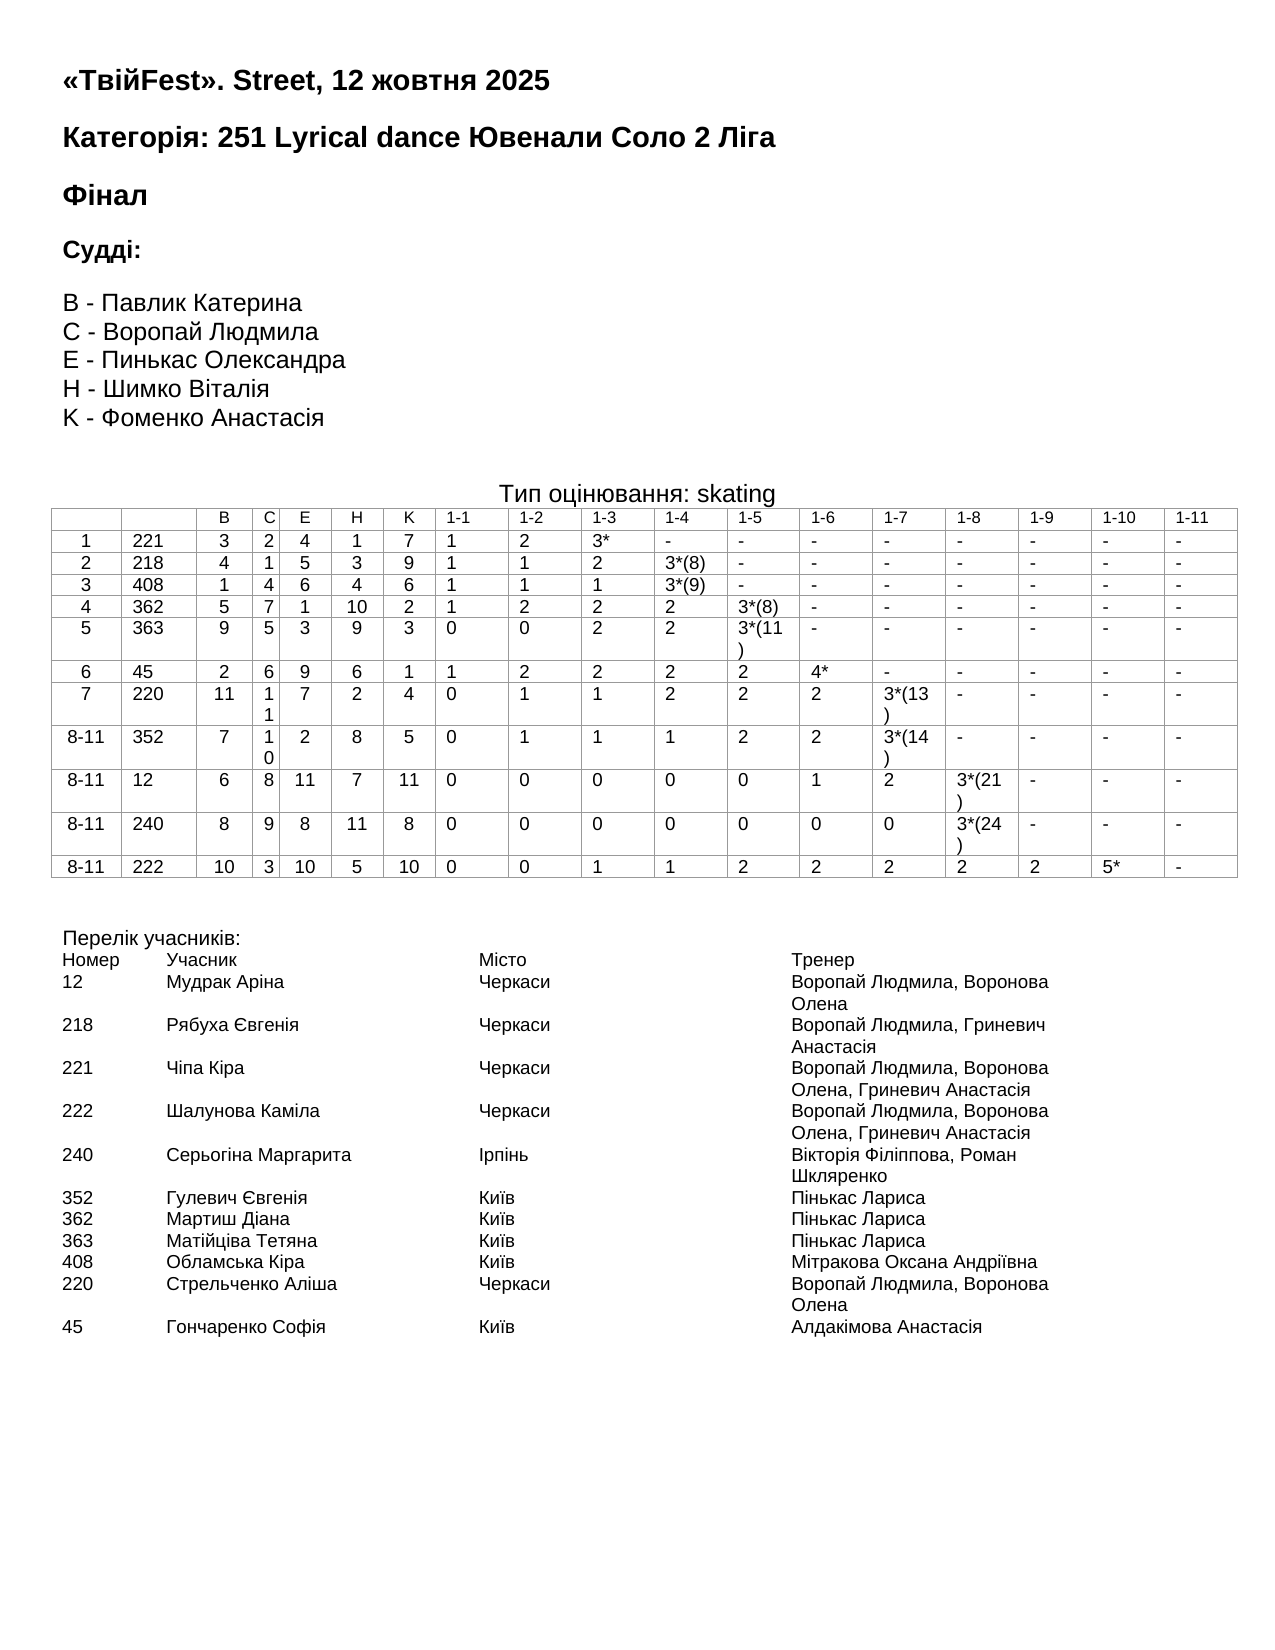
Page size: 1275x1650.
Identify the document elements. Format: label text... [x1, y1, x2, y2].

table_cell 8 [280, 813, 331, 855]
table_cell 2 [728, 856, 799, 877]
table_cell - [873, 553, 945, 573]
table_cell 10 [197, 856, 252, 877]
text B - Павлик Катерина [62, 288, 1212, 316]
table_cell - [946, 726, 1018, 769]
table_cell Мудрак Аріна [155, 971, 467, 1014]
table_cell Воропай Людмила, Воронова Олена, Гриневич Анастасія [780, 1100, 1092, 1143]
table_header 1-11 [1165, 509, 1237, 530]
table_cell - [1165, 726, 1237, 769]
table_cell - [946, 531, 1018, 552]
table_cell 2 [873, 770, 945, 812]
table_cell - [728, 553, 799, 573]
table_cell 5 [332, 856, 383, 877]
table_header 1-8 [946, 509, 1018, 530]
table_cell 0 [509, 618, 581, 660]
table_cell - [1165, 661, 1237, 682]
table_cell 2 [655, 683, 727, 725]
table_cell 4 [384, 683, 435, 725]
table_cell - [1019, 553, 1091, 573]
table_cell 2 [509, 531, 581, 552]
table_cell 363 [51, 1230, 155, 1251]
table_cell 3 [253, 856, 279, 877]
table_cell 7 [332, 770, 383, 812]
table_cell 5 [197, 596, 252, 617]
table_header H [332, 509, 383, 530]
table_cell 0 [655, 770, 727, 812]
table_cell 7 [197, 726, 252, 769]
table_cell 5 [384, 726, 435, 769]
table_cell 2 [582, 553, 654, 573]
table_cell Мітракова Оксана Андріївна [780, 1251, 1092, 1273]
table_cell - [1092, 531, 1164, 552]
table_cell 0 [582, 813, 654, 855]
table_cell 3* [582, 531, 654, 552]
table_cell 218 [51, 1014, 155, 1057]
table_cell Гончаренко Софія [155, 1316, 467, 1337]
table_cell 0 [509, 770, 581, 812]
table_cell 0 [509, 813, 581, 855]
table_cell - [728, 575, 799, 595]
table_cell 1 [800, 770, 872, 812]
table_cell 5 [52, 618, 121, 660]
table_cell 2 [509, 596, 581, 617]
table_cell 363 [122, 618, 196, 660]
table_cell 9 [280, 661, 331, 682]
table_cell 1 [436, 661, 508, 682]
table_cell Воропай Людмила, Гриневич Анастасія [780, 1014, 1092, 1057]
table_cell Черкаси [467, 1100, 780, 1143]
table_cell 9 [384, 553, 435, 573]
table_cell 2 [800, 683, 872, 725]
table_cell Гулевич Євгенія [155, 1186, 467, 1208]
table_cell 0 [436, 770, 508, 812]
table_cell 1 [52, 531, 121, 552]
table_header B [197, 509, 252, 530]
table_cell 8 [384, 813, 435, 855]
table_cell 0 [436, 618, 508, 660]
table_cell Пінькас Лариса [780, 1208, 1092, 1229]
table_cell - [800, 618, 872, 660]
table_cell 2 [582, 661, 654, 682]
table_cell 2 [728, 683, 799, 725]
text Тип оцінювання: skating [62, 479, 1212, 508]
table_cell - [1019, 661, 1091, 682]
table_cell Матійціва Тетяна [155, 1230, 467, 1251]
table_cell 5* [1092, 856, 1164, 877]
table_cell 221 [51, 1057, 155, 1100]
table_cell - [1092, 618, 1164, 660]
table_cell 8 [332, 726, 383, 769]
table_header 1-1 [436, 509, 508, 530]
table_cell 218 [122, 553, 196, 573]
table_cell Алдакімова Анастасія [780, 1316, 1092, 1337]
table_cell Черкаси [467, 1014, 780, 1057]
text Категорія: 251 Lyrical dance Ювенали Соло 2 Ліга [62, 120, 1212, 153]
table_header 1-6 [800, 509, 872, 530]
table_cell 10 [332, 596, 383, 617]
table_cell 2 [582, 596, 654, 617]
table_cell - [946, 661, 1018, 682]
table_cell 2 [52, 553, 121, 573]
table_cell 0 [436, 813, 508, 855]
table_cell 6 [280, 575, 331, 595]
table_cell 3*(11) [728, 618, 799, 660]
table_cell 3*(9) [655, 575, 727, 595]
table_cell - [1092, 813, 1164, 855]
table_cell - [1019, 575, 1091, 595]
table_cell Київ [467, 1208, 780, 1229]
text Фінал [62, 177, 1212, 211]
table_cell Шалунова Каміла [155, 1100, 467, 1143]
table_cell 3 [52, 575, 121, 595]
table_cell - [1092, 683, 1164, 725]
table_cell Черкаси [467, 971, 780, 1014]
table_cell - [800, 553, 872, 573]
table_cell Мартиш Діана [155, 1208, 467, 1229]
table_header 1-5 [728, 509, 799, 530]
table_cell - [1092, 661, 1164, 682]
table_cell Пінькас Лариса [780, 1186, 1092, 1208]
table_cell 5 [253, 618, 279, 660]
text «ТвійFest». Street, 12 жовтня 2025 [62, 62, 1212, 96]
table_cell 10 [280, 856, 331, 877]
table_cell 222 [122, 856, 196, 877]
table_cell 4 [52, 596, 121, 617]
table_cell - [873, 661, 945, 682]
table_header [52, 509, 121, 530]
table_cell - [946, 596, 1018, 617]
table_cell 408 [122, 575, 196, 595]
table_cell 8-11 [52, 770, 121, 812]
table_cell Воропай Людмила, Воронова Олена [780, 971, 1092, 1014]
table_header K [384, 509, 435, 530]
text C - Воропай Людмила [62, 316, 1212, 345]
table_cell 6 [52, 661, 121, 682]
table_cell - [1165, 553, 1237, 573]
table_cell - [728, 531, 799, 552]
table_cell - [1092, 575, 1164, 595]
table_cell Вікторія Філіппова, Роман Шкляренко [780, 1143, 1092, 1186]
table_cell Пінькас Лариса [780, 1230, 1092, 1251]
table_cell 7 [280, 683, 331, 725]
table_cell - [1019, 683, 1091, 725]
table_cell - [1092, 726, 1164, 769]
table_cell 352 [51, 1186, 155, 1208]
table_cell Ірпінь [467, 1143, 780, 1186]
table_cell - [655, 531, 727, 552]
text K - Фоменко Анастасія [62, 403, 1212, 431]
table_cell 1 [384, 661, 435, 682]
table_cell 11 [253, 683, 279, 725]
table_cell 222 [51, 1100, 155, 1143]
table_cell - [1165, 770, 1237, 812]
table_cell 240 [51, 1143, 155, 1186]
table_cell Київ [467, 1251, 780, 1273]
table_cell 0 [436, 856, 508, 877]
table_cell - [1092, 596, 1164, 617]
table_cell 5 [280, 553, 331, 573]
table_cell 1 [332, 531, 383, 552]
table_cell 2 [800, 856, 872, 877]
table_cell 6 [332, 661, 383, 682]
table_cell 1 [253, 553, 279, 573]
table_cell 7 [384, 531, 435, 552]
table_cell - [946, 575, 1018, 595]
table_header 1-2 [509, 509, 581, 530]
table_cell 2 [582, 618, 654, 660]
table_cell 6 [197, 770, 252, 812]
table_cell 2 [332, 683, 383, 725]
table_header 1-9 [1019, 509, 1091, 530]
table_header E [280, 509, 331, 530]
table_cell 2 [655, 618, 727, 660]
table_cell 0 [655, 813, 727, 855]
table_cell 2 [946, 856, 1018, 877]
table_cell - [946, 683, 1018, 725]
text Перелік учасників: [62, 925, 1212, 949]
table_cell 1 [582, 683, 654, 725]
table_cell 1 [280, 596, 331, 617]
table_cell 1 [655, 856, 727, 877]
table_cell 12 [122, 770, 196, 812]
table_cell Київ [467, 1230, 780, 1251]
table_cell - [946, 618, 1018, 660]
table_cell 2 [509, 661, 581, 682]
table_cell 3*(8) [728, 596, 799, 617]
table_cell 0 [728, 813, 799, 855]
table_cell 2 [280, 726, 331, 769]
table_cell - [1019, 531, 1091, 552]
table_cell - [1019, 618, 1091, 660]
text H - Шимко Віталія [62, 374, 1212, 403]
table_cell 1 [436, 553, 508, 573]
table_cell 6 [384, 575, 435, 595]
table_cell - [800, 575, 872, 595]
table_cell 0 [582, 770, 654, 812]
table_cell 0 [800, 813, 872, 855]
table_cell 3 [332, 553, 383, 573]
table_cell 1 [197, 575, 252, 595]
text Судді: [62, 235, 1212, 264]
table_header Номер [51, 949, 155, 971]
table_header [122, 509, 196, 530]
table_cell 0 [436, 683, 508, 725]
table_cell 8-11 [52, 813, 121, 855]
table_cell Чіпа Кіра [155, 1057, 467, 1100]
table_cell Воропай Людмила, Воронова Олена, Гриневич Анастасія [780, 1057, 1092, 1100]
table_cell 2 [728, 661, 799, 682]
table_header 1-10 [1092, 509, 1164, 530]
table_cell 1 [582, 575, 654, 595]
table_cell 1 [509, 726, 581, 769]
table_cell 3 [280, 618, 331, 660]
table_header Тренер [780, 949, 1092, 971]
table_cell 2 [253, 531, 279, 552]
table_cell - [1165, 813, 1237, 855]
table_cell - [946, 553, 1018, 573]
table_cell 1 [436, 596, 508, 617]
table_cell - [1165, 618, 1237, 660]
table_cell 3*(24) [946, 813, 1018, 855]
table_cell 11 [197, 683, 252, 725]
table_cell 2 [655, 661, 727, 682]
table_cell Стрельченко Аліша [155, 1273, 467, 1316]
table_cell - [873, 618, 945, 660]
table_cell 7 [52, 683, 121, 725]
table_cell Київ [467, 1186, 780, 1208]
table_cell 2 [197, 661, 252, 682]
table_cell 220 [51, 1273, 155, 1316]
table_cell 12 [51, 971, 155, 1014]
table_cell 1 [436, 575, 508, 595]
table_cell - [1092, 770, 1164, 812]
table_cell - [800, 531, 872, 552]
table_cell Черкаси [467, 1057, 780, 1100]
table_cell 0 [873, 813, 945, 855]
table_header C [253, 509, 279, 530]
table_cell Черкаси [467, 1273, 780, 1316]
table_cell 3 [197, 531, 252, 552]
table_cell 3*(8) [655, 553, 727, 573]
table_cell 4 [253, 575, 279, 595]
table_header 1-3 [582, 509, 654, 530]
table_cell 4 [280, 531, 331, 552]
table_cell - [1165, 531, 1237, 552]
table_cell 11 [280, 770, 331, 812]
table_cell 2 [1019, 856, 1091, 877]
table_cell 1 [509, 553, 581, 573]
table_cell Київ [467, 1316, 780, 1337]
table_cell Воропай Людмила, Воронова Олена [780, 1273, 1092, 1316]
table_cell 0 [509, 856, 581, 877]
table_cell 8 [253, 770, 279, 812]
table_header Учасник [155, 949, 467, 971]
table_cell 11 [384, 770, 435, 812]
table_cell 9 [253, 813, 279, 855]
table_cell 11 [332, 813, 383, 855]
table_cell - [873, 596, 945, 617]
table_cell 1 [582, 856, 654, 877]
table_cell - [873, 531, 945, 552]
table_cell - [1165, 683, 1237, 725]
table_cell - [873, 575, 945, 595]
table_cell 352 [122, 726, 196, 769]
table_cell 1 [509, 575, 581, 595]
table_cell 2 [655, 596, 727, 617]
table_cell 45 [51, 1316, 155, 1337]
table_cell 3*(21) [946, 770, 1018, 812]
table_cell 0 [728, 770, 799, 812]
table_cell 362 [51, 1208, 155, 1229]
table_cell 221 [122, 531, 196, 552]
table_cell 10 [384, 856, 435, 877]
table_cell - [1019, 726, 1091, 769]
table_cell 9 [332, 618, 383, 660]
table_cell 220 [122, 683, 196, 725]
table_cell Серьогіна Маргарита [155, 1143, 467, 1186]
table_cell - [1092, 553, 1164, 573]
table_header 1-4 [655, 509, 727, 530]
table_cell 240 [122, 813, 196, 855]
table_cell - [1165, 856, 1237, 877]
table_cell 4 [197, 553, 252, 573]
table_cell 6 [253, 661, 279, 682]
table_cell 2 [728, 726, 799, 769]
table_cell 1 [509, 683, 581, 725]
table_cell 45 [122, 661, 196, 682]
table_cell - [800, 596, 872, 617]
table_cell - [1019, 813, 1091, 855]
table_cell 3 [384, 618, 435, 660]
table_cell 2 [800, 726, 872, 769]
table_header 1-7 [873, 509, 945, 530]
table_cell Обламська Кіра [155, 1251, 467, 1273]
table_cell 10 [253, 726, 279, 769]
table_cell 1 [655, 726, 727, 769]
table_cell 3*(13) [873, 683, 945, 725]
table_cell 0 [436, 726, 508, 769]
table_cell 1 [436, 531, 508, 552]
table_cell - [1019, 596, 1091, 617]
table_cell 9 [197, 618, 252, 660]
table_cell 8 [197, 813, 252, 855]
table_cell 7 [253, 596, 279, 617]
table_header Місто [467, 949, 780, 971]
table_cell 1 [582, 726, 654, 769]
table_cell Рябуха Євгенія [155, 1014, 467, 1057]
table_cell 8-11 [52, 726, 121, 769]
table_cell 4* [800, 661, 872, 682]
table_cell 3*(14) [873, 726, 945, 769]
table_cell - [1165, 596, 1237, 617]
table_cell 8-11 [52, 856, 121, 877]
table_cell 4 [332, 575, 383, 595]
table_cell 2 [384, 596, 435, 617]
table_cell 362 [122, 596, 196, 617]
table_cell - [1165, 575, 1237, 595]
text E - Пинькас Олександра [62, 345, 1212, 374]
table_cell 2 [873, 856, 945, 877]
table_cell 408 [51, 1251, 155, 1273]
table_cell - [1019, 770, 1091, 812]
